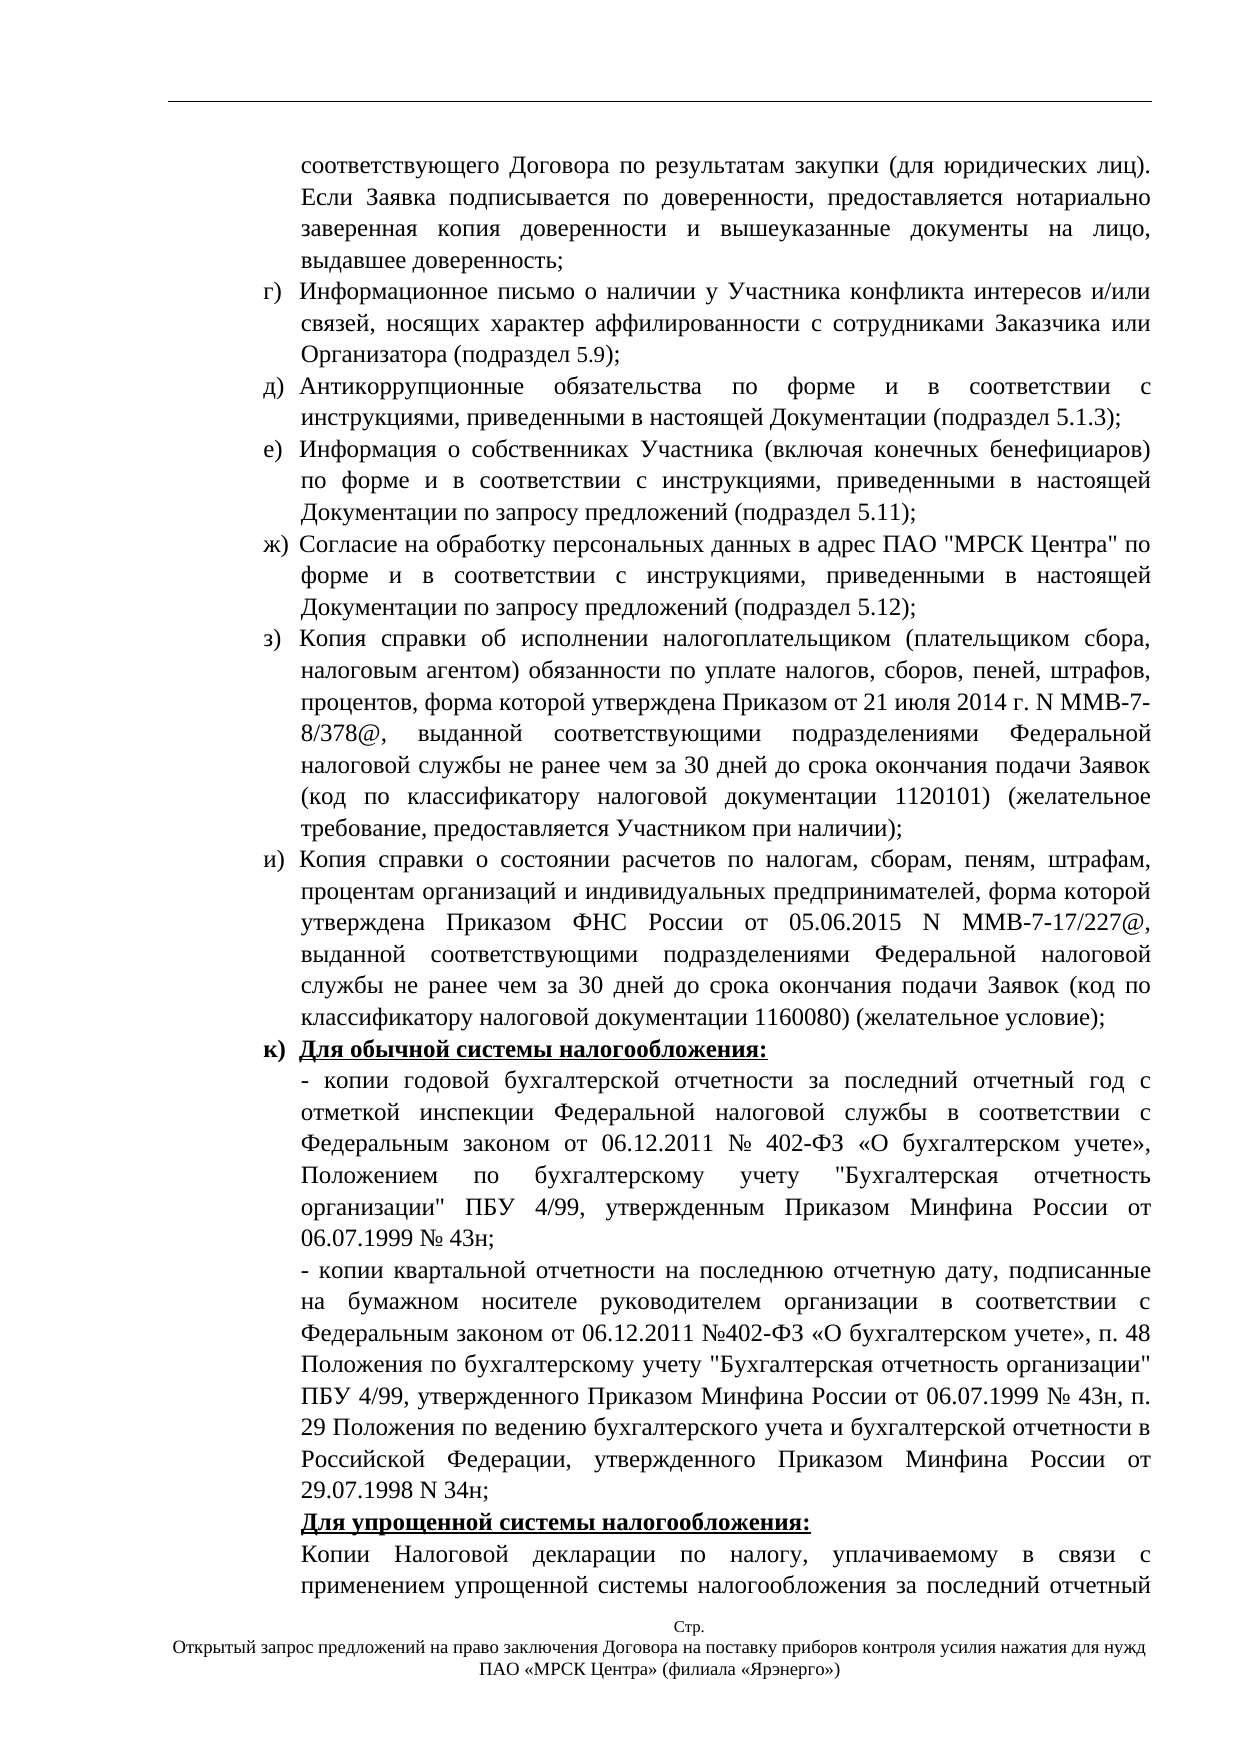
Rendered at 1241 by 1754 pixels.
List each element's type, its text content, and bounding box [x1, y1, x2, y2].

list Копия справки об исполнении налогоплательщиком (плательщиком сбора, налоговым агентом) обязанности по уплате налогов, сборов, пеней, штрафов, процентов, форма которой утверждена Приказом от 21 июля 2014 г. N ММВ-7-8/378@, выданной соответствующими подразделениями Федеральной налоговой службы не ранее чем за 30 дней до срока окончания подачи Заявок (код по классификатору налоговой документации 1120101) (желательное требование, предоставляется Участником при наличии); [263, 623, 1152, 842]
list Антикоррупционные обязательства по форме и в соответствии с инструкциями, приведенными в настоящей Документации (подраздел 5.1.3); [263, 371, 1152, 431]
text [301, 1539, 1152, 1599]
list Информационное письмо о наличии у Участника конфликта интересов и/или связей, носящих характер аффилированности с сотрудниками Заказчика или Организатора (подраздел 5.9); [263, 276, 1152, 368]
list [263, 150, 1152, 273]
text - копии квартальной отчетности на последнюю отчетную дату, подписанные на бумажном носителе руководителем организации в соответствии с Федеральным законом от 06.12.2011 №402-ФЗ «О бухгалтерском учете», п. 48 Положения по бухгалтерскому учету "Бухгалтерская отчетность организации" ПБУ 4/99, утвержденного Приказом Минфина России от 06.07.1999 № 43н, п. 29 Положения по ведению бухгалтерского учета и бухгалтерской отчетности в Российской Федерации, утвержденного Приказом Минфина России от 29.07.1998 N 34н; [301, 1255, 1152, 1504]
list Согласие на обработку персональных данных в адрес ПАО "МРСК Центра" по форме и в соответствии с инструкциями, приведенными в настоящей Документации по запросу предложений (подраздел 5.12); [263, 529, 1152, 621]
text Для упрощенной системы налогообложения: [301, 1507, 1152, 1536]
text - копии годовой бухгалтерской отчетности за последний отчетный год с отметкой инспекции Федеральной налоговой службы в соответствии с Федеральным законом от 06.12.2011 № 402-ФЗ «О бухгалтерском учете», Положением по бухгалтерскому учету "Бухгалтерская отчетность организации" ПБУ 4/99, утвержденным Приказом Минфина России от 06.07.1999 № 43н; [301, 1065, 1152, 1252]
list Для обычной системы налогообложения: [263, 1034, 1152, 1062]
list Копия справки о состоянии расчетов по налогам, сборам, пеням, штрафам, процентам организаций и индивидуальных предпринимателей, форма которой утверждена Приказом ФНС России от 05.06.2015 N ММВ-7-17/227@, выданной соответствующими подразделениями Федеральной налоговой службы не ранее чем за 30 дней до срока окончания подачи Заявок (код по классификатору налоговой документации 1160080) (желательное условие); [263, 844, 1152, 1031]
list Информация о собственниках Участника (включая конечных бенефициаров) по форме и в соответствии с инструкциями, приведенными в настоящей Документации по запросу предложений (подраздел 5.11); [263, 434, 1152, 526]
